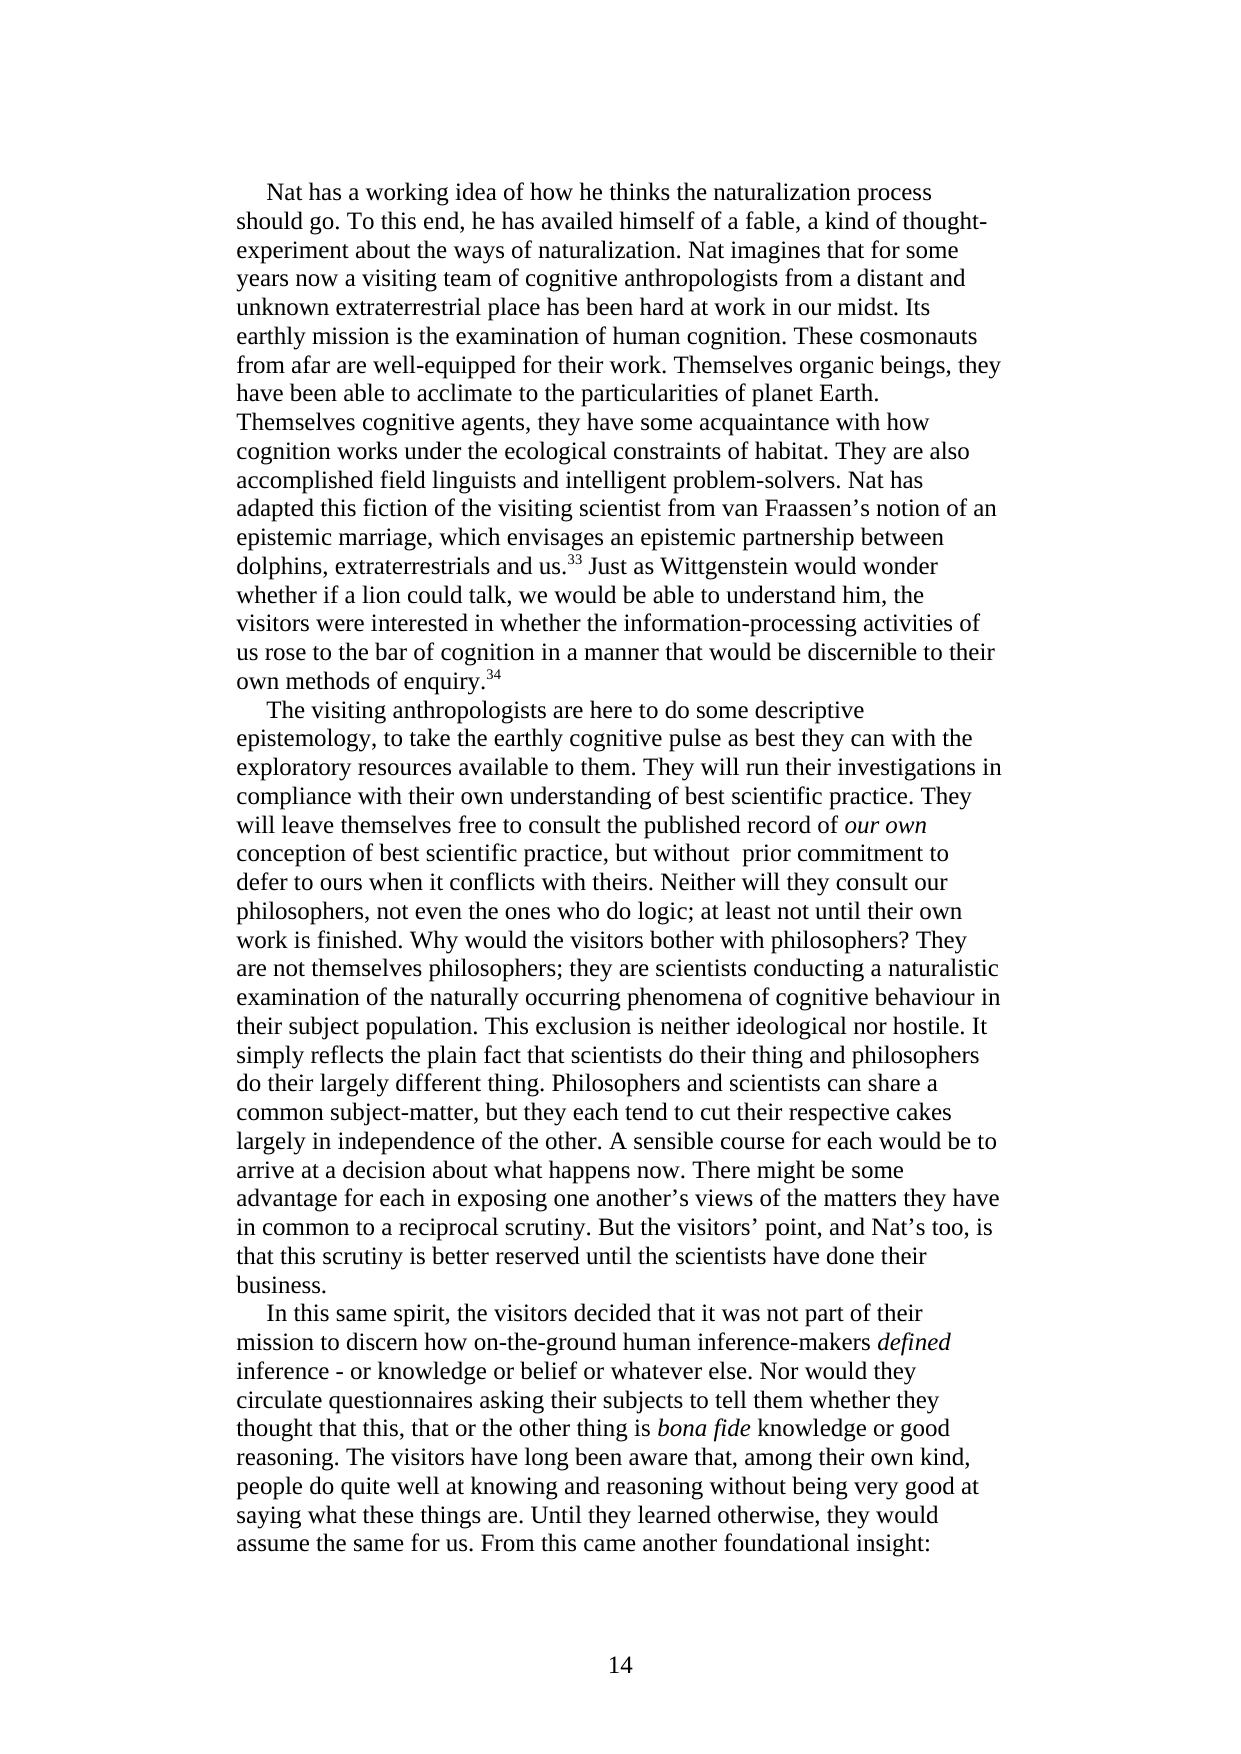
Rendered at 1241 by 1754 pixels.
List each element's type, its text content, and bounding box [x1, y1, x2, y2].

text The visiting anthropologists are here to do some descriptive epistemology, to take the earthly cognitive pulse as best they can with the exploratory resources available to them. They will run their investigations in compliance with their own understanding of best scientific practice. They will leave themselves free to consult the published record of our own conception of best scientific practice, but without prior commitment to defer to ours when it conflicts with theirs. Neither will they consult our philosophers, not even the ones who do logic; at least not until their own work is finished. Why would the visitors bother with philosophers? They are not themselves philosophers; they are scientists conducting a naturalistic examination of the naturally occurring phenomena of cognitive behaviour in their subject population. This exclusion is neither ideological nor hostile. It simply reflects the plain fact that scientists do their thing and philosophers do their largely different thing. Philosophers and scientists can share a common subject-matter, but they each tend to cut their respective cakes largely in independence of the other. A sensible course for each would be to arrive at a decision about what happens now. There might be some advantage for each in exposing one another’s views of the matters they have in common to a reciprocal scrutiny. But the visitors’ point, and Nat’s too, is that this scrutiny is better reserved until the scientists have done their business. [236, 695, 1004, 1298]
text Nat has a working idea of how he thinks the naturalization process should go. To this end, he has availed himself of a fable, a kind of thought-experiment about the ways of naturalization. Nat imagines that for some years now a visiting team of cognitive anthropologists from a distant and unknown extraterrestrial place has been hard at work in our midst. Its earthly mission is the examination of human cognition. These cosmonauts from afar are well-equipped for their work. Themselves organic beings, they have been able to acclimate to the particularities of planet Earth. Themselves cognitive agents, they have some acquaintance with how cognition works under the ecological constraints of habitat. They are also accomplished field linguists and intelligent problem-solvers. Nat has adapted this fiction of the visiting scientist from van Fraassen’s notion of an epistemic marriage, which envisages an epistemic partnership between dolphins, extraterrestrials and us. Just as Wittgenstein would wonder whether if a lion could talk, we would be able to understand him, the visitors were interested in whether the information-processing activities of us rose to the bar of cognition in a manner that would be discernible to their own methods of enquiry. [236, 177, 1004, 695]
text In this same spirit, the visitors decided that it was not part of their mission to discern how on-the-ground human inference-makers defined inference - or knowledge or belief or whatever else. Nor would they circulate questionnaires asking their subjects to tell them whether they thought that this, that or the other thing is bona fide knowledge or good reasoning. The visitors have long been aware that, among their own kind, people do quite well at knowing and reasoning without being very good at saying what these things are. Until they learned otherwise, they would assume the same for us. From this came another foundational insight: [236, 1298, 1004, 1557]
